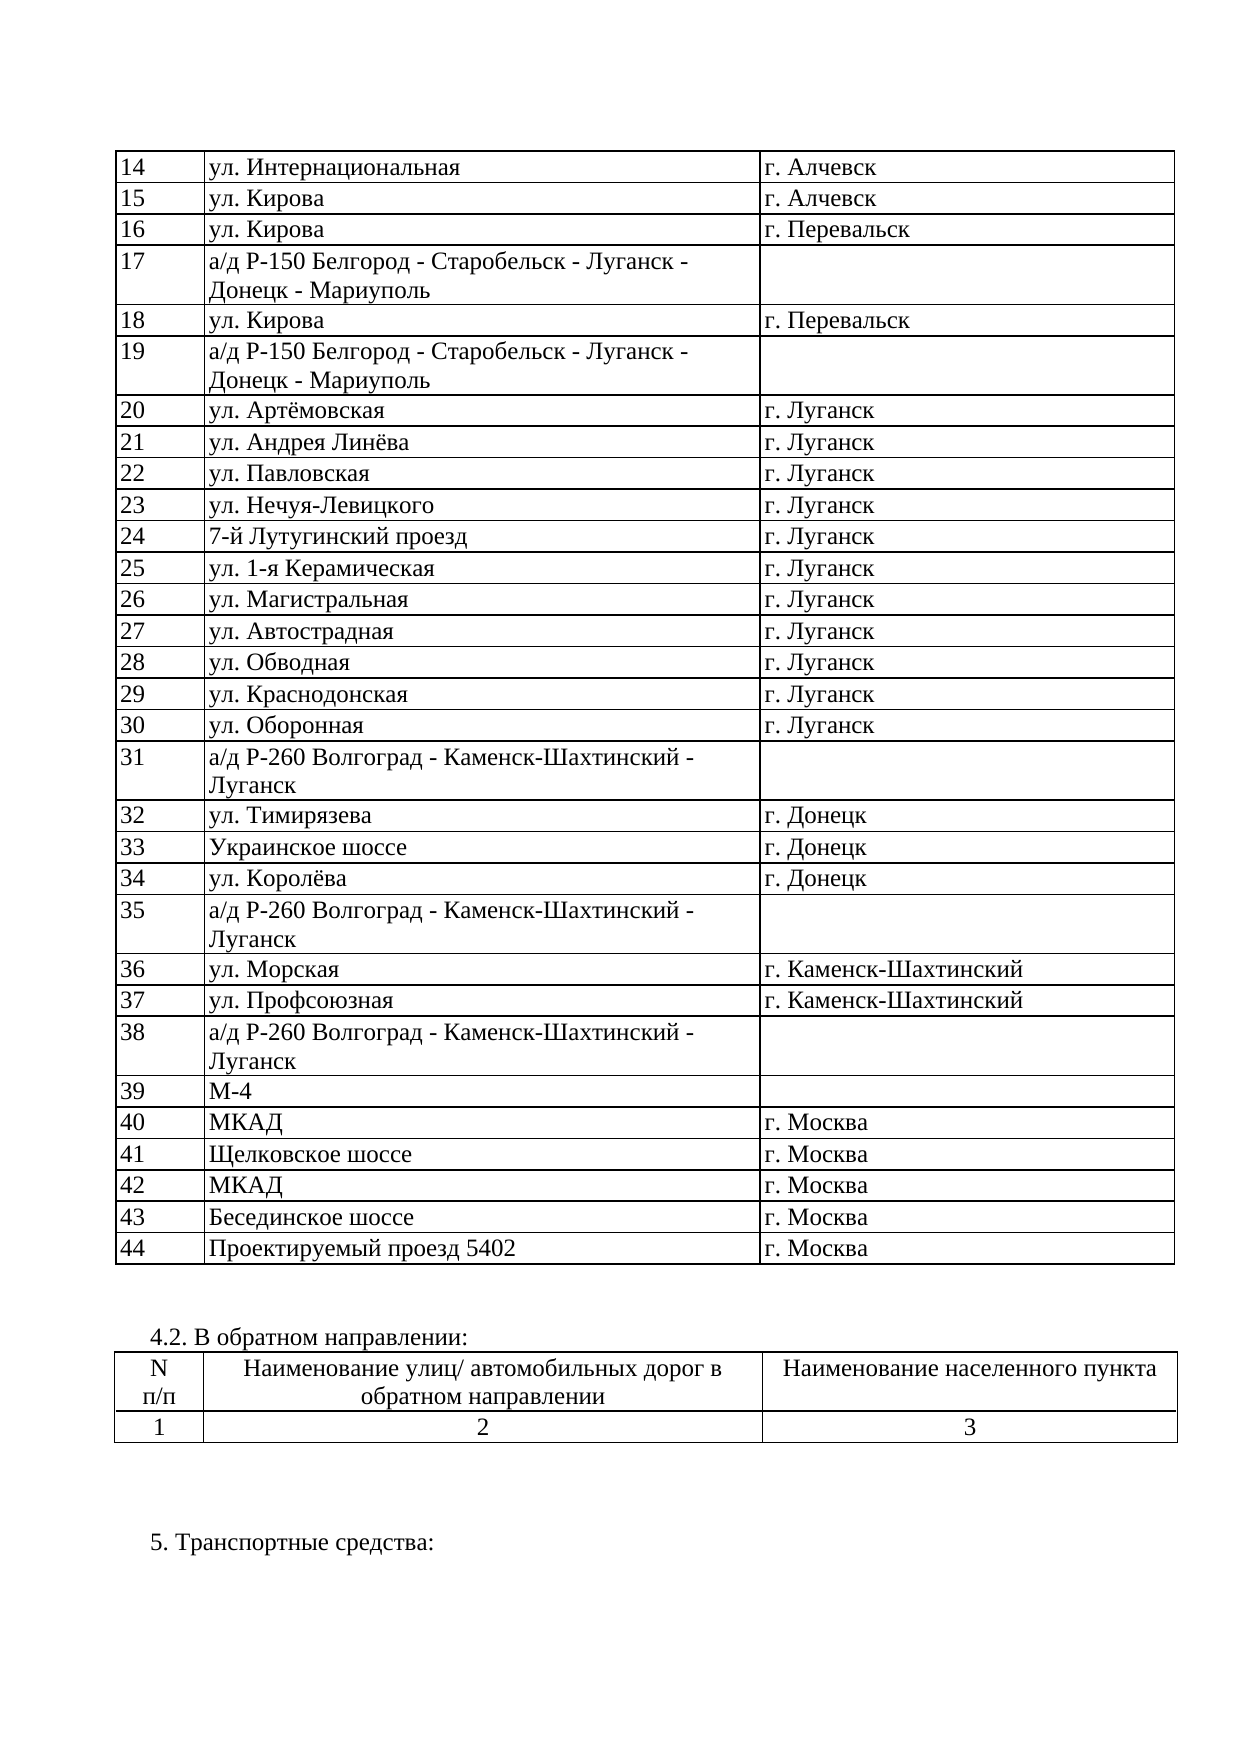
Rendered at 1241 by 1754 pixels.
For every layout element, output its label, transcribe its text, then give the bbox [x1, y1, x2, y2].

table_cell 31 [117, 742, 204, 799]
table_cell ул. Профсоюзная [205, 986, 759, 1015]
table_cell г. Москва [761, 1233, 1174, 1263]
text 5. Транспортные средства: [150, 1527, 1090, 1556]
table_cell 40 [117, 1108, 204, 1137]
table_cell 34 [117, 864, 204, 893]
table_cell г. Луганск [761, 710, 1174, 740]
table_cell г. Луганск [761, 679, 1174, 708]
table_cell 20 [117, 396, 204, 425]
table_cell г. Луганск [761, 584, 1174, 614]
table_cell г. Донецк [761, 832, 1174, 862]
table_cell ул. Нечуя-Левицкого [205, 490, 759, 520]
table_cell г. Донецк [761, 864, 1174, 893]
table_cell г. Луганск [761, 396, 1174, 425]
table_cell 43 [117, 1202, 204, 1232]
table_cell Бесединское шоссе [205, 1202, 759, 1232]
table_cell 14 [117, 152, 204, 181]
table_cell г. Москва [761, 1202, 1174, 1232]
table_cell 18 [117, 305, 204, 335]
table_cell ул. Оборонная [205, 710, 759, 740]
table_cell 32 [117, 801, 204, 831]
table_cell 19 [117, 337, 204, 394]
table_cell а/д Р-150 Белгород - Старобельск - Луганск - Донецк - Мариуполь [205, 246, 759, 303]
table_cell 3 [763, 1410, 1177, 1442]
table_cell г. Каменск-Шахтинский [761, 954, 1174, 984]
table_cell [761, 337, 1174, 394]
table_cell 15 [117, 183, 204, 213]
table_cell 30 [117, 710, 204, 740]
table_cell 36 [117, 954, 204, 984]
table_cell г. Алчевск [761, 152, 1174, 181]
table_cell 29 [117, 679, 204, 708]
table_cell г. Луганск [761, 458, 1174, 488]
table_cell г. Луганск [761, 616, 1174, 646]
table_cell ул. Павловская [205, 458, 759, 488]
table_cell 7-й Лутугинский проезд [205, 521, 759, 551]
table_cell Украинское шоссе [205, 832, 759, 862]
table_cell 23 [117, 490, 204, 520]
table_header Наименование населенного пункта [763, 1353, 1177, 1410]
table_cell [761, 1017, 1174, 1074]
table_cell 2 [204, 1412, 762, 1442]
table_cell ул. 1-я Керамическая [205, 553, 759, 583]
table_cell а/д Р-260 Волгоград - Каменск-Шахтинский - Луганск [205, 895, 759, 952]
table_cell 44 [117, 1233, 204, 1263]
table_cell 39 [117, 1076, 204, 1106]
table_cell 24 [117, 521, 204, 551]
table_cell г. Перевальск [761, 215, 1174, 244]
table_cell 42 [117, 1171, 204, 1200]
table_cell г. Москва [761, 1139, 1174, 1169]
table_cell МКАД [205, 1171, 759, 1200]
table_cell ул. Кирова [205, 183, 759, 213]
table_cell ул. Обводная [205, 647, 759, 677]
table_cell 35 [117, 895, 204, 952]
table_cell г. Луганск [761, 521, 1174, 551]
table_cell 37 [117, 986, 204, 1015]
table_cell [761, 742, 1174, 799]
table_cell ул. Морская [205, 954, 759, 984]
table_header N п/п [115, 1353, 203, 1410]
table_cell 1 [115, 1411, 203, 1442]
table_cell 25 [117, 553, 204, 583]
table_cell Щелковское шоссе [205, 1139, 759, 1169]
table_cell 38 [117, 1017, 204, 1074]
table_cell г. Луганск [761, 647, 1174, 677]
table_cell г. Москва [761, 1171, 1174, 1200]
table_cell [761, 1076, 1174, 1106]
table_cell 26 [117, 584, 204, 614]
table_cell г. Алчевск [761, 183, 1174, 213]
table_cell ул. Автострадная [205, 616, 759, 646]
table_cell МКАД [205, 1108, 759, 1137]
table_cell ул. Кирова [205, 305, 759, 335]
table_cell М-4 [205, 1076, 759, 1106]
table_cell ул. Кирова [205, 215, 759, 244]
table_cell 16 [117, 215, 204, 244]
table_cell ул. Андрея Линёва [205, 427, 759, 457]
table_cell а/д Р-260 Волгоград - Каменск-Шахтинский - Луганск [205, 1017, 759, 1074]
table_cell г. Донецк [761, 801, 1174, 831]
table_cell 28 [117, 647, 204, 677]
table_cell [761, 246, 1174, 303]
table_cell 22 [117, 458, 204, 488]
table_cell ул. Магистральная [205, 584, 759, 614]
table_cell ул. Артёмовская [205, 396, 759, 425]
table_cell ул. Интернациональная [205, 152, 759, 181]
table_cell г. Луганск [761, 490, 1174, 520]
table_cell Проектируемый проезд 5402 [205, 1233, 759, 1263]
table_cell 17 [117, 246, 204, 303]
table_cell а/д Р-150 Белгород - Старобельск - Луганск - Донецк - Мариуполь [205, 337, 759, 394]
table_cell ул. Краснодонская [205, 679, 759, 708]
table_cell 41 [117, 1139, 204, 1169]
table_cell а/д Р-260 Волгоград - Каменск-Шахтинский - Луганск [205, 742, 759, 799]
table_cell [761, 895, 1174, 952]
table_cell г. Луганск [761, 553, 1174, 583]
table_cell 33 [117, 832, 204, 862]
table_cell 27 [117, 616, 204, 646]
table_cell ул. Королёва [205, 864, 759, 893]
table_cell г. Луганск [761, 427, 1174, 457]
table_cell г. Перевальск [761, 305, 1174, 335]
table_cell ул. Тимирязева [205, 801, 759, 831]
table_header Наименование улиц/ автомобильных дорог в обратном направлении [204, 1353, 762, 1410]
table_cell г. Москва [761, 1108, 1174, 1137]
table_cell 21 [117, 427, 204, 457]
table_cell г. Каменск-Шахтинский [761, 986, 1174, 1015]
text 4.2. В обратном направлении: [150, 1322, 1090, 1351]
